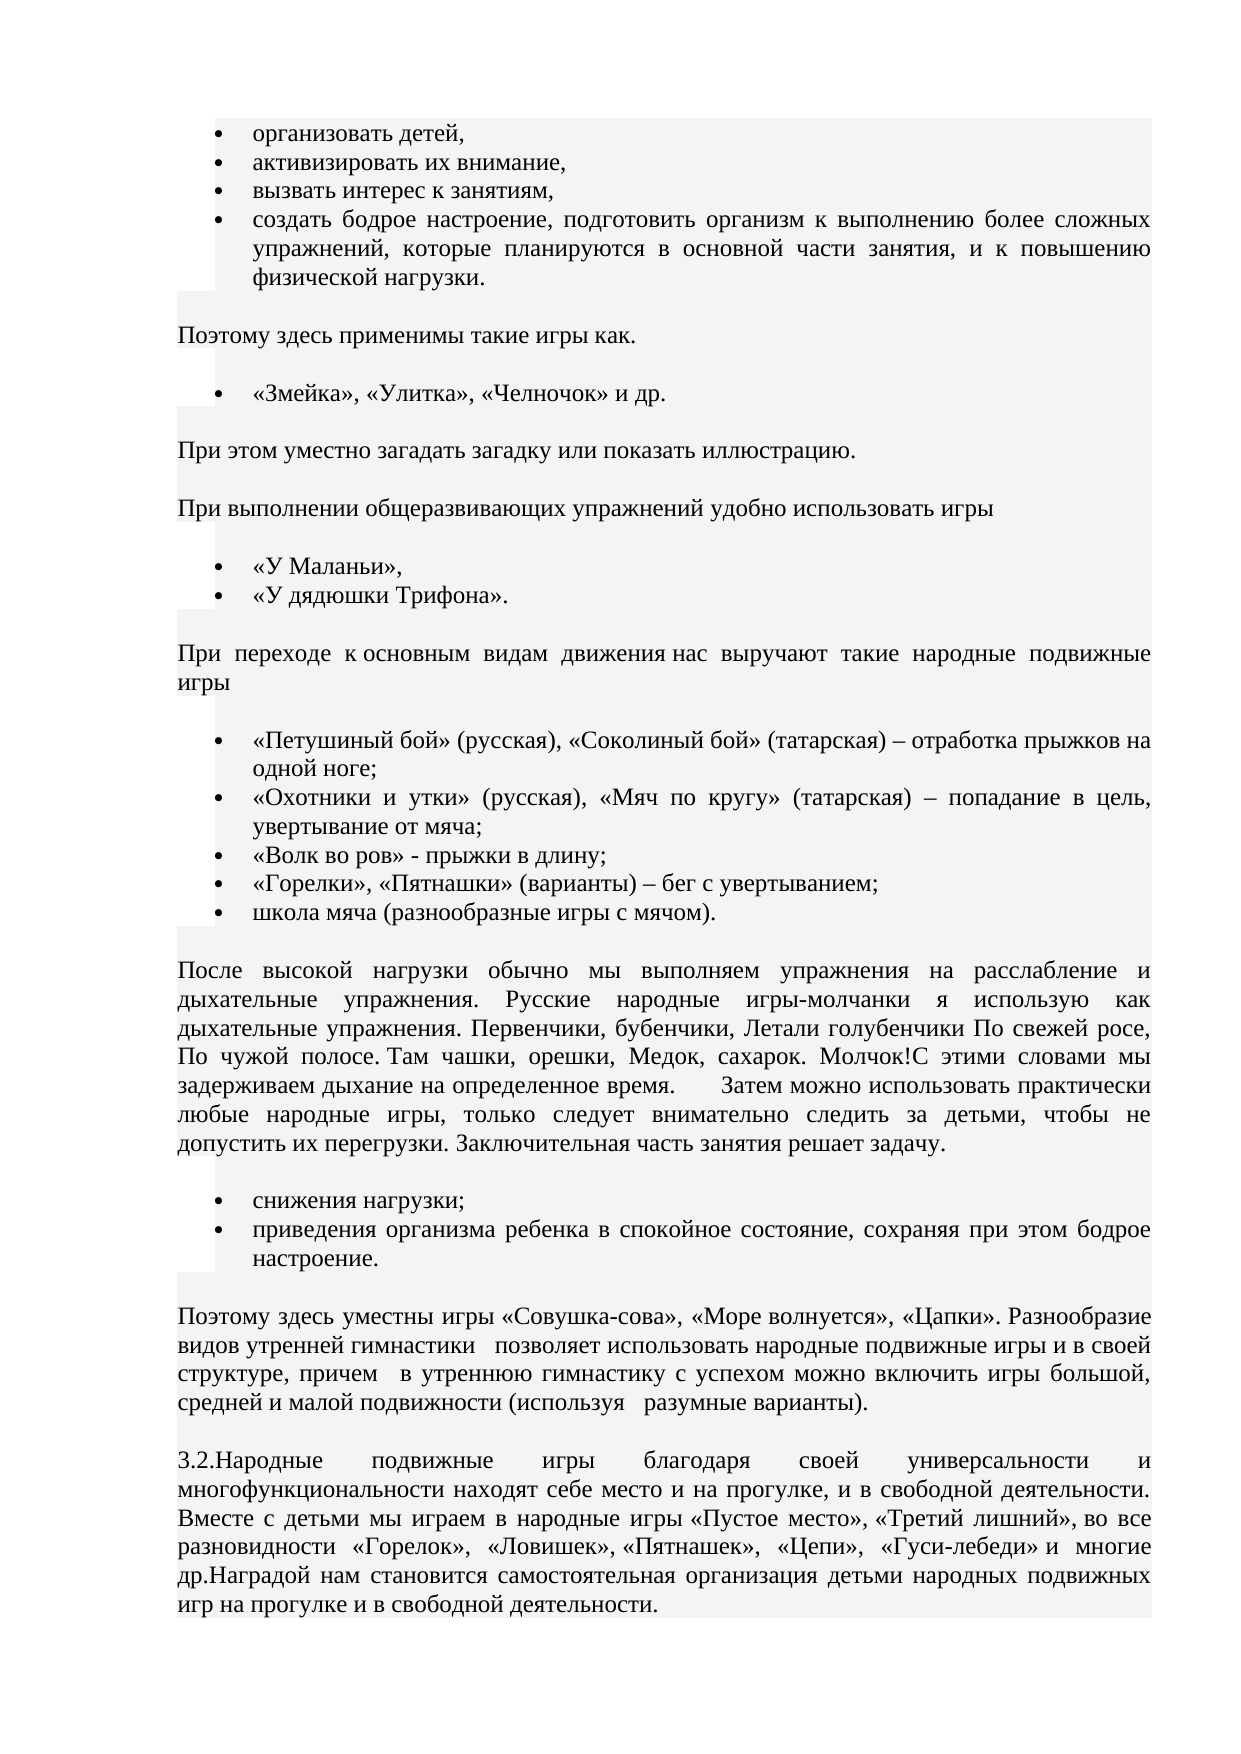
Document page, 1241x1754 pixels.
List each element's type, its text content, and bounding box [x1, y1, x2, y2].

list «У дядюшки Трифона». [215, 580, 1152, 609]
text При этом уместно загадать загадку или показать иллюстрацию. [177, 436, 1152, 464]
list активизировать их внимание, [215, 147, 1152, 176]
list «Змейка», «Улитка», «Челночок» и др. [215, 378, 1152, 406]
text Поэтому здесь уместны игры «Совушка-сова», «Море волнуется», «Цапки». Разнообразие видов утренней гимнастики позволяет использовать народные подвижные игры и в своей структуре, причем в утреннюю гимнастику с успехом можно включить игры большой, средней и малой подвижности (используя разумные варианты). [177, 1301, 1152, 1416]
text 3.2.Народные подвижные игры благодаря своей универсальности и многофункциональности находят себе место и на прогулке, и в свободной деятельности. Вместе с детьми мы играем в народные игры «Пустое место», «Третий лишний», во все разновидности «Горелок», «Ловишек», «Пятнашек», «Цепи», «Гуси-лебеди» и многие др.Наградой нам становится самостоятельная организация детьми народных подвижных игр на прогулке и в свободной деятельности. [177, 1445, 1152, 1618]
text При переходе к основным видам движения нас выручают такие народные подвижные игры [177, 638, 1152, 696]
list организовать детей, [215, 118, 1152, 147]
text При выполнении общеразвивающих упражнений удобно использовать игры [177, 493, 1152, 522]
list приведения организма ребенка в спокойное состояние, сохраняя при этом бодрое настроение. [215, 1214, 1152, 1272]
text Поэтому здесь применимы такие игры как. [177, 320, 1152, 348]
list школа мяча (разнообразные игры с мячом). [215, 897, 1152, 926]
list «Петушиный бой» (русская), «Соколиный бой» (татарская) – отработка прыжков на одной ноге; [215, 725, 1152, 782]
list снижения нагрузки; [215, 1186, 1152, 1214]
list «Волк во ров» - прыжки в длину; [215, 840, 1152, 868]
list вызвать интерес к занятиям, [215, 176, 1152, 204]
text После высокой нагрузки обычно мы выполняем упражнения на расслабление и дыхательные упражнения. Русские народные игры-молчанки я использую как дыхательные упражнения. Первенчики, бубенчики, Летали голубенчики По свежей росе, По чужой полосе. Там чашки, орешки, Медок, сахарок. Молчок!С этими словами мы задерживаем дыхание на определенное время. Затем можно использовать практически любые народные игры, только следует внимательно следить за детьми, чтобы не допустить их перегрузки. Заключительная часть занятия решает задачу. [177, 955, 1152, 1156]
list «Охотники и утки» (русская), «Мяч по кругу» (татарская) – попадание в цель, увертывание от мяча; [215, 782, 1152, 840]
list «У Маланьи», [215, 551, 1152, 580]
list создать бодрое настроение, подготовить организм к выполнению более сложных упражнений, которые планируются в основной части занятия, и к повышению физической нагрузки. [215, 204, 1152, 291]
list «Горелки», «Пятнашки» (варианты) – бег с увертыванием; [215, 868, 1152, 897]
